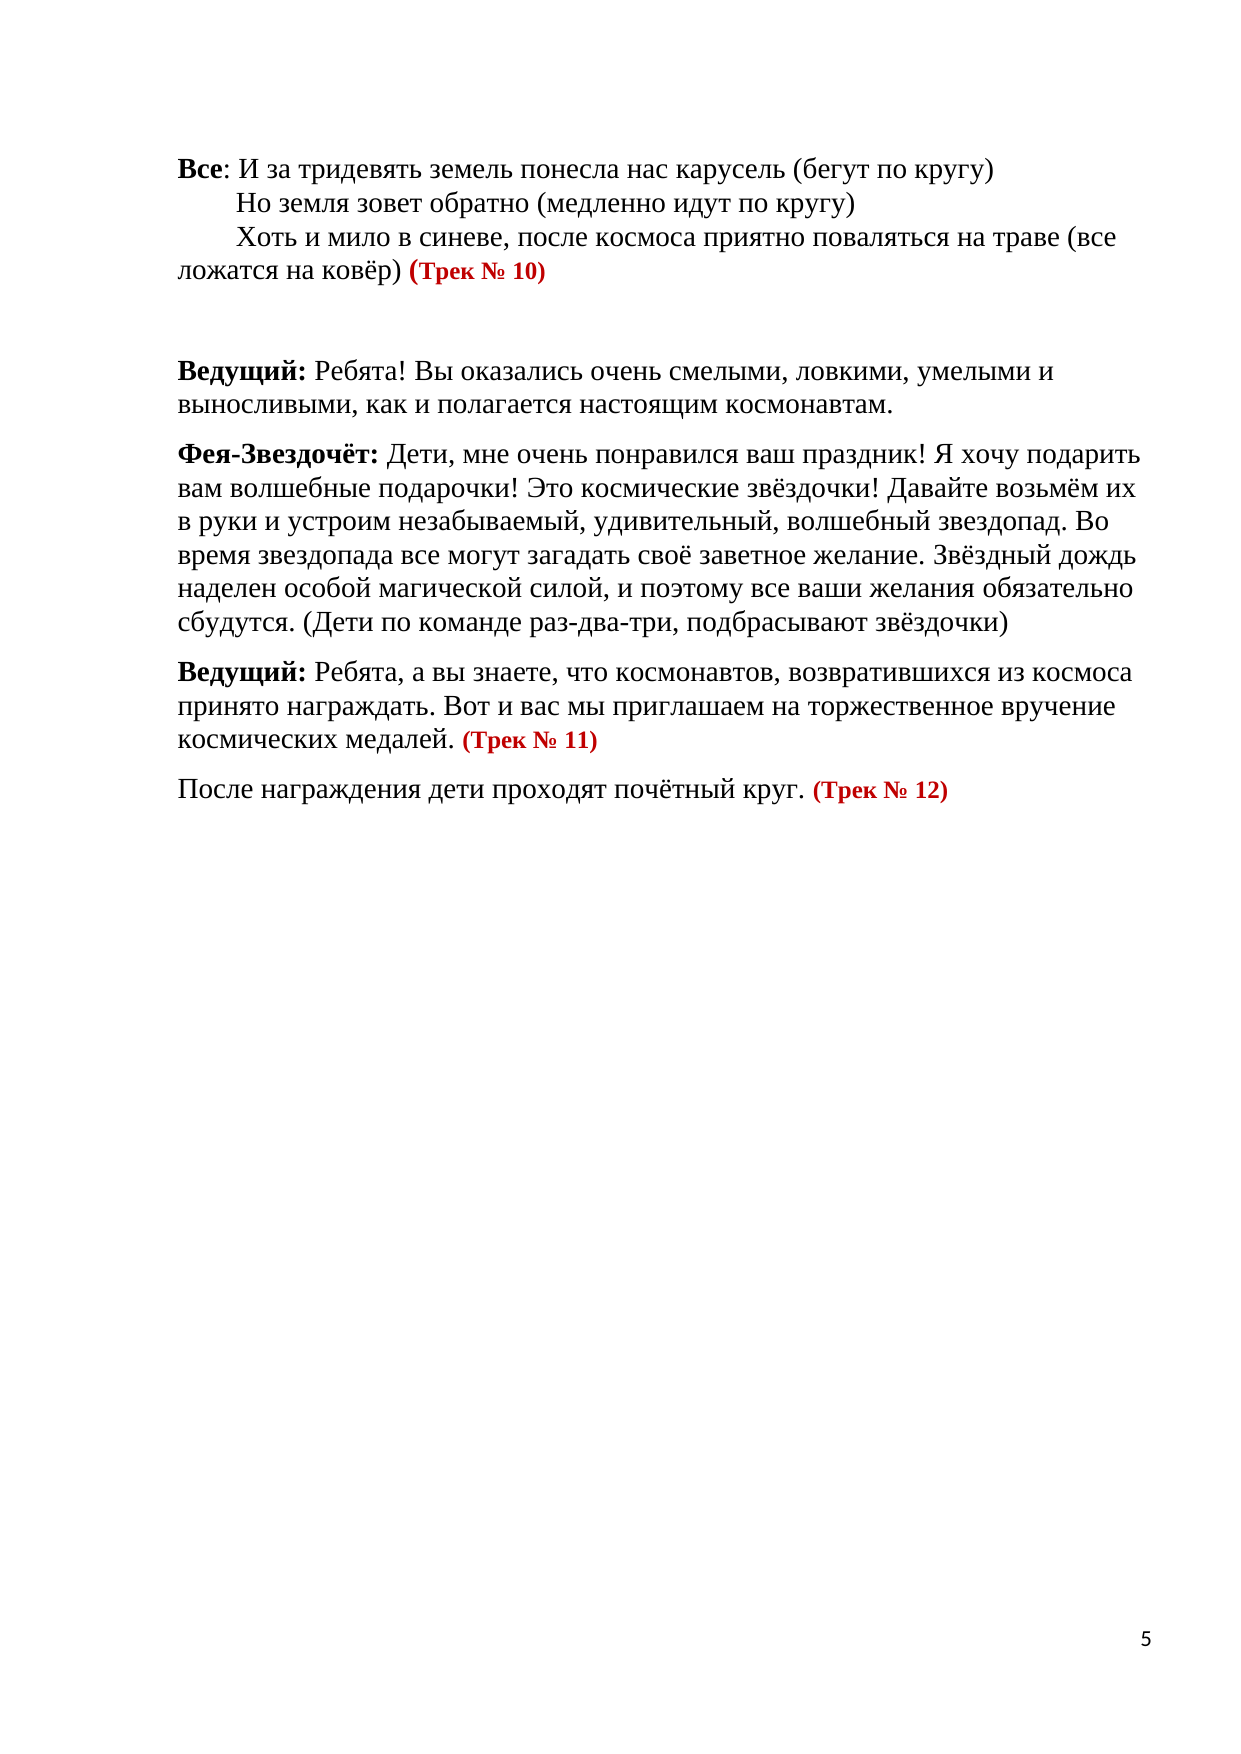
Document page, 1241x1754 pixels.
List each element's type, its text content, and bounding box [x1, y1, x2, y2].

text После награждения дети проходят почётный круг. (Трек № 12) [813, 772, 1152, 805]
text Все: И за тридевять земель понесла нас карусель (бегут по кругу) Но земля зовет обратно (медленно идут по кругу) Хоть и мило в синеве, после космоса приятно поваляться на траве (все ложатся на ковёр) (Трек № 10) [177, 118, 1152, 286]
text Фея-Звездочёт: Дети, мне очень понравился ваш праздник! Я хочу подарить вам волшебные подарочки! Это космические звёздочки! Давайте возьмём их в руки и устроим незабываемый, удивительный, волшебный звездопад. Во время звездопада все могут загадать своё заветное желание. Звёздный дождь наделен особой магической силой, и поэтому все ваши желания обязательно сбудутся. (Дети по команде раз-два-три, подбрасывают звёздочки) [177, 436, 1152, 638]
text Ведущий: Ребята! Вы оказались очень смелыми, ловкими, умелыми и выносливыми, как и полагается настоящим космонавтам. [177, 353, 1152, 420]
text Ведущий: Ребята, а вы знаете, что космонавтов, возвратившихся из космоса принято награждать. Вот и вас мы приглашаем на торжественное вручение космических медалей. (Трек № 11) [177, 654, 1152, 755]
